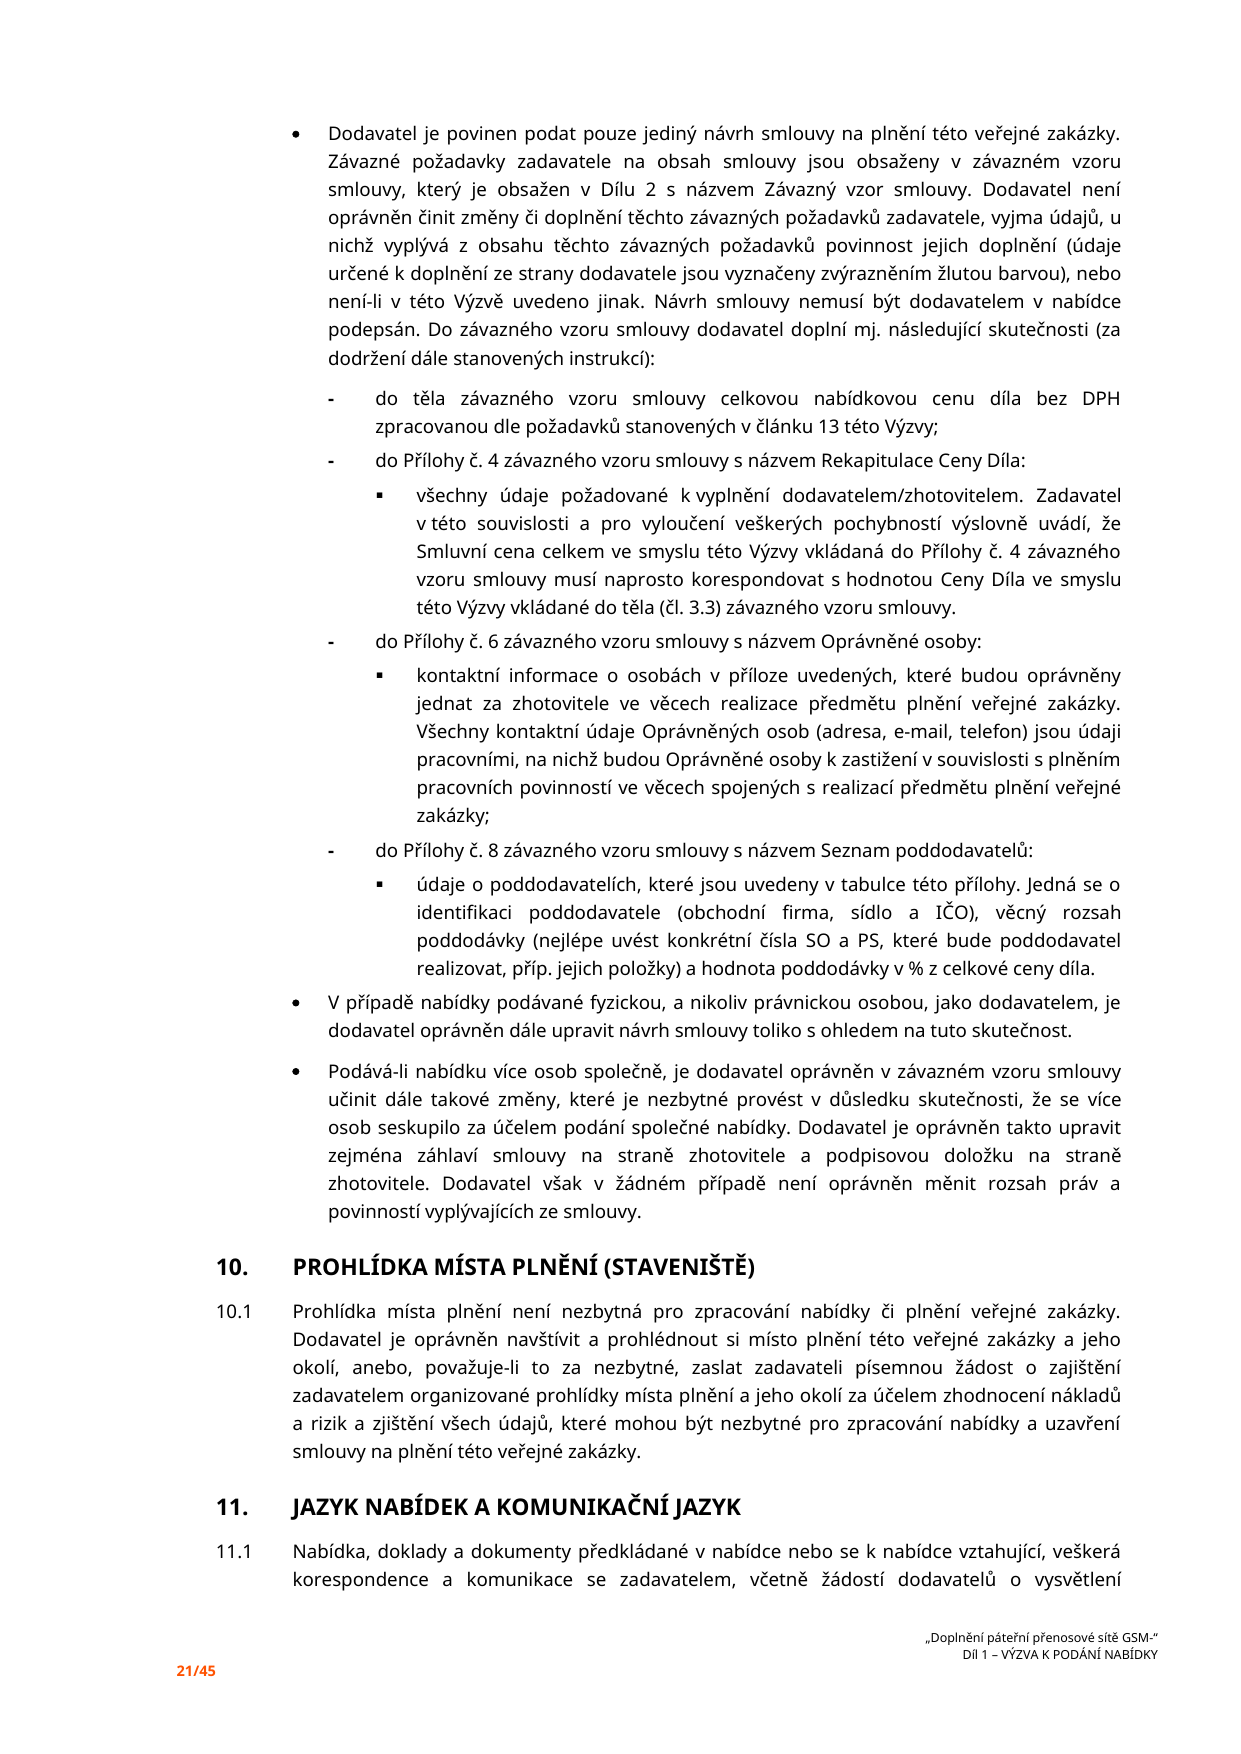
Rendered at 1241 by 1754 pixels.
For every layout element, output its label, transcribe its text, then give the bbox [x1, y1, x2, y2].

text do Přílohy č. 4 závazného vzoru smlouvy s názvem Rekapitulace Ceny Díla: [328, 448, 1122, 473]
text všechny údaje požadované k vyplnění dodavatelem/zhotovitelem. Zadavatel v této souvislosti a pro vyloučení veškerých pochybností výslovně uvádí, že Smluvní cena celkem ve smyslu této Výzvy vkládaná do Přílohy č. 4 závazného vzoru smlouvy musí naprosto korespondovat s hodnotou Ceny Díla ve smyslu této Výzvy vkládané do těla (čl. 3.3) závazného vzoru smlouvy. [375, 482, 1122, 619]
text Podává-li nabídku více osob společně, je dodavatel oprávněn v závazném vzoru smlouvy učinit dále takové změny, které je nezbytné provést v důsledku skutečnosti, že se více osob seskupilo za účelem podání společné nabídky. Dodavatel je oprávněn takto upravit zejména záhlaví smlouvy na straně zhotovitele a podpisovou doložku na straně zhotovitele. Dodavatel však v žádném případě není oprávněn měnit rozsah práv a povinností vyplývajících ze smlouvy. [292, 1058, 1122, 1224]
text PROHLÍDKA MÍSTA PLNĚNÍ (STAVENIŠTĚ) [216, 1251, 1122, 1282]
text JAZYK NABÍDEK A KOMUNIKAČNÍ JAZYK [216, 1491, 1122, 1522]
text Prohlídka místa plnění není nezbytná pro zpracování nabídky či plnění veřejné zakázky. Dodavatel je oprávněn navštívit a prohlédnout si místo plnění této veřejné zakázky a jeho okolí, anebo, považuje-li to za nezbytné, zaslat zadavateli písemnou žádost o zajištění zadavatelem organizované prohlídky místa plnění a jeho okolí za účelem zhodnocení nákladů a rizik a zjištění všech údajů, které mohou být nezbytné pro zpracování nabídky a uzavření smlouvy na plnění této veřejné zakázky. [216, 1298, 1122, 1464]
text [216, 1538, 1122, 1592]
text kontaktní informace o osobách v příloze uvedených, které budou oprávněny jednat za zhotovitele ve věcech realizace předmětu plnění veřejné zakázky. Všechny kontaktní údaje Oprávněných osob (adresa, e-mail, telefon) jsou údaji pracovními, na nichž budou Oprávněné osoby k zastižení v souvislosti s plněním pracovních povinností ve věcech spojených s realizací předmětu plnění veřejné zakázky; [375, 662, 1122, 828]
text do Přílohy č. 8 závazného vzoru smlouvy s názvem Seznam poddodavatelů: [328, 837, 1122, 862]
text do Přílohy č. 6 závazného vzoru smlouvy s názvem Oprávněné osoby: [328, 628, 1122, 654]
text V případě nabídky podávané fyzickou, a nikoliv právnickou osobou, jako dodavatelem, je dodavatel oprávněn dále upravit návrh smlouvy toliko s ohledem na tuto skutečnost. [292, 989, 1122, 1043]
text údaje o poddodavatelích, které jsou uvedeny v tabulce této přílohy. Jedná se o identifikaci poddodavatele (obchodní firma, sídlo a IČO), věcný rozsah poddodávky (nejlépe uvést konkrétní čísla SO a PS, které bude poddodavatel realizovat, příp. jejich položky) a hodnota poddodávky v % z celkové ceny díla. [375, 871, 1122, 981]
text Dodavatel je povinen podat pouze jediný návrh smlouvy na plnění této veřejné zakázky. Závazné požadavky zadavatele na obsah smlouvy jsou obsaženy v závazném vzoru smlouvy, který je obsažen v Dílu 2 s názvem Závazný vzor smlouvy. Dodavatel není oprávněn činit změny či doplnění těchto závazných požadavků zadavatele, vyjma údajů, u nichž vyplývá z obsahu těchto závazných požadavků povinnost jejich doplnění (údaje určené k doplnění ze strany dodavatele jsou vyznačeny zvýrazněním žlutou barvou), nebo není-li v této Výzvě uvedeno jinak. Návrh smlouvy nemusí být dodavatelem v nabídce podepsán. Do závazného vzoru smlouvy dodavatel doplní mj. následující skutečnosti (za dodržení dále stanovených instrukcí): [292, 121, 1122, 370]
text do těla závazného vzoru smlouvy celkovou nabídkovou cenu díla bez DPH zpracovanou dle požadavků stanovených v článku 13 této Výzvy; [328, 385, 1122, 439]
